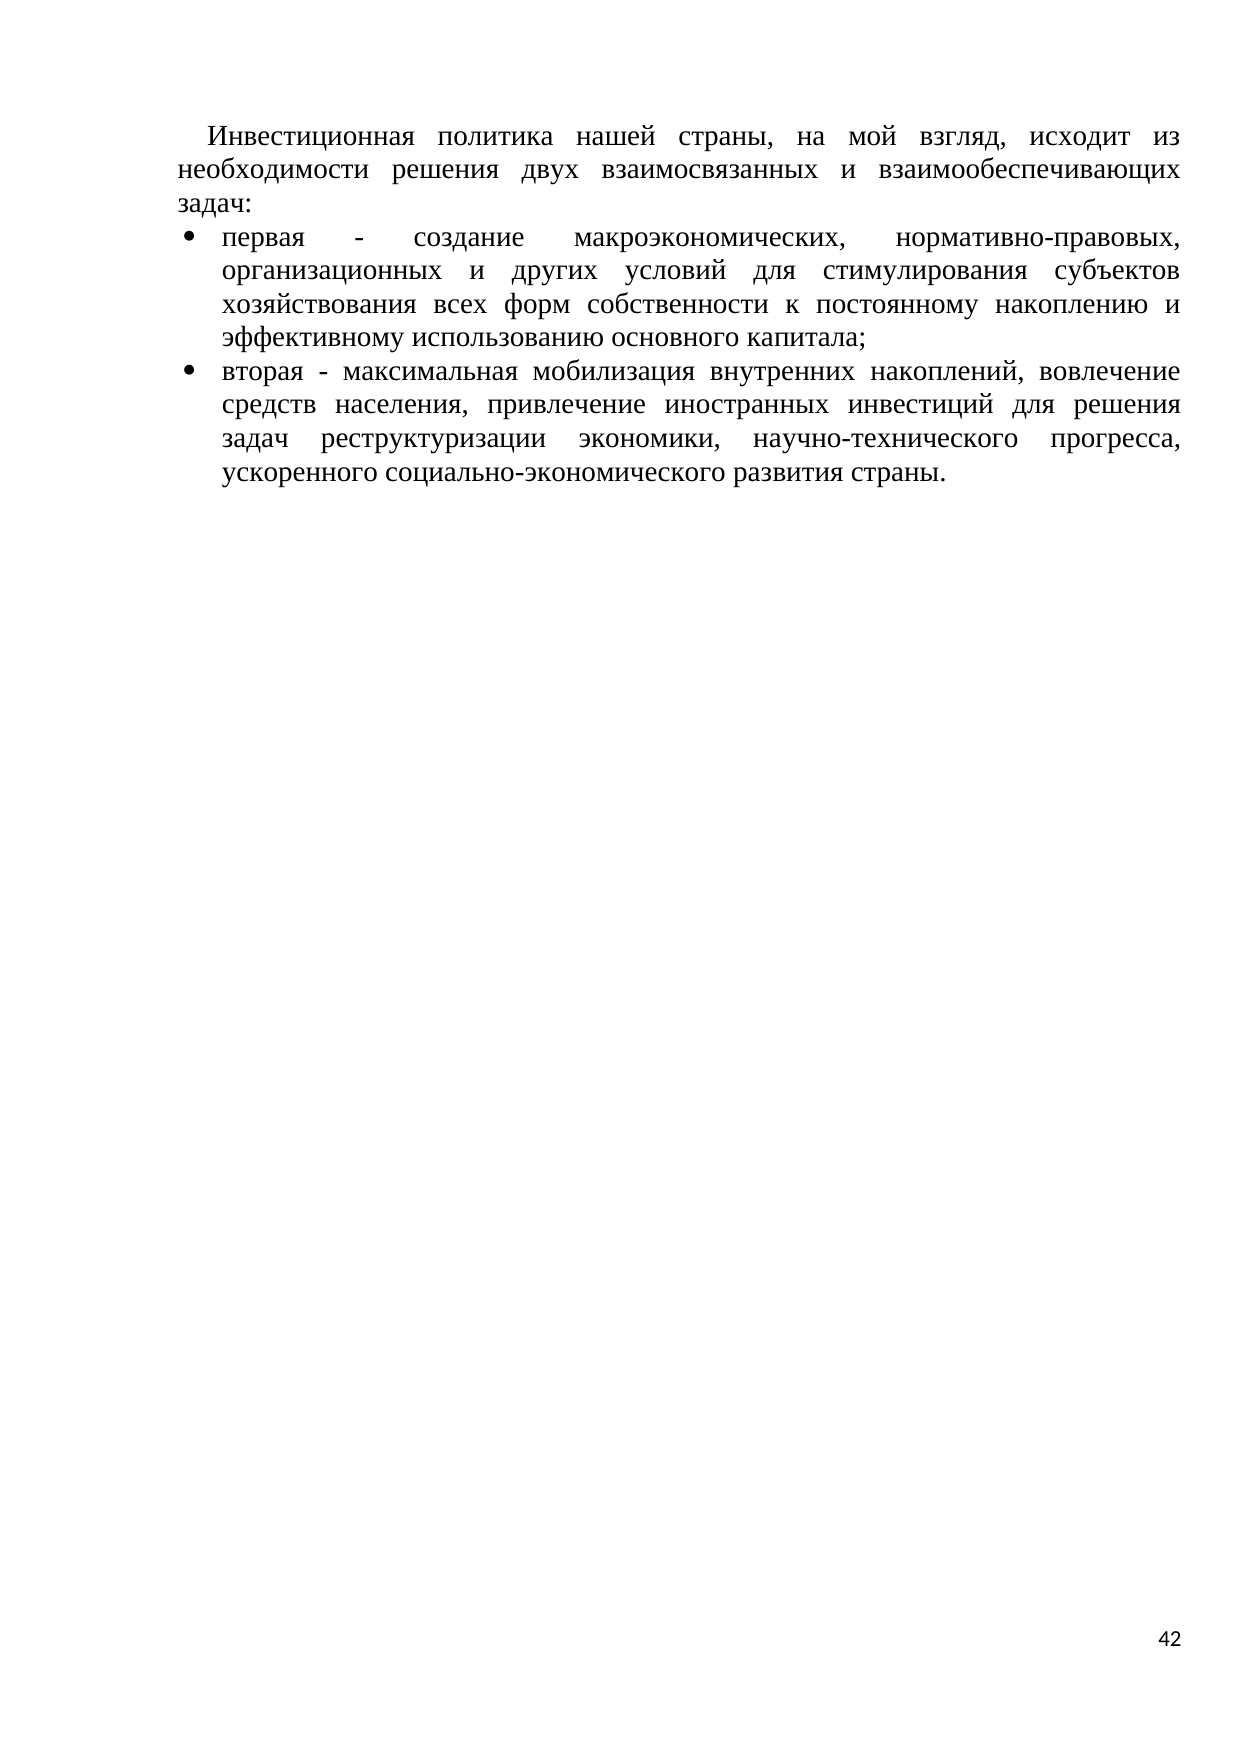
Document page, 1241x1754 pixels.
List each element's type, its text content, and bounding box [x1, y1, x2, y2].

text Инвестиционная политика нашей страны, на мой взгляд, исходит из необходимости решения двух взаимосвязанных и взаимообеспечивающих задач: [177, 118, 1181, 219]
list первая - создание макроэкономических, нормативно-правовых, организационных и других условий для стимулирования субъектов хозяйствования всех форм собственности к постоянному накоплению и эффективному использованию основного капитала; [184, 219, 1181, 353]
list вторая - максимальная мобилизация внутренних накоплений, вовлечение средств населения, привлечение иностранных инвестиций для решения задач реструктуризации экономики, научно-технического прогресса, ускоренного социально-экономического развития страны. [184, 353, 1181, 487]
